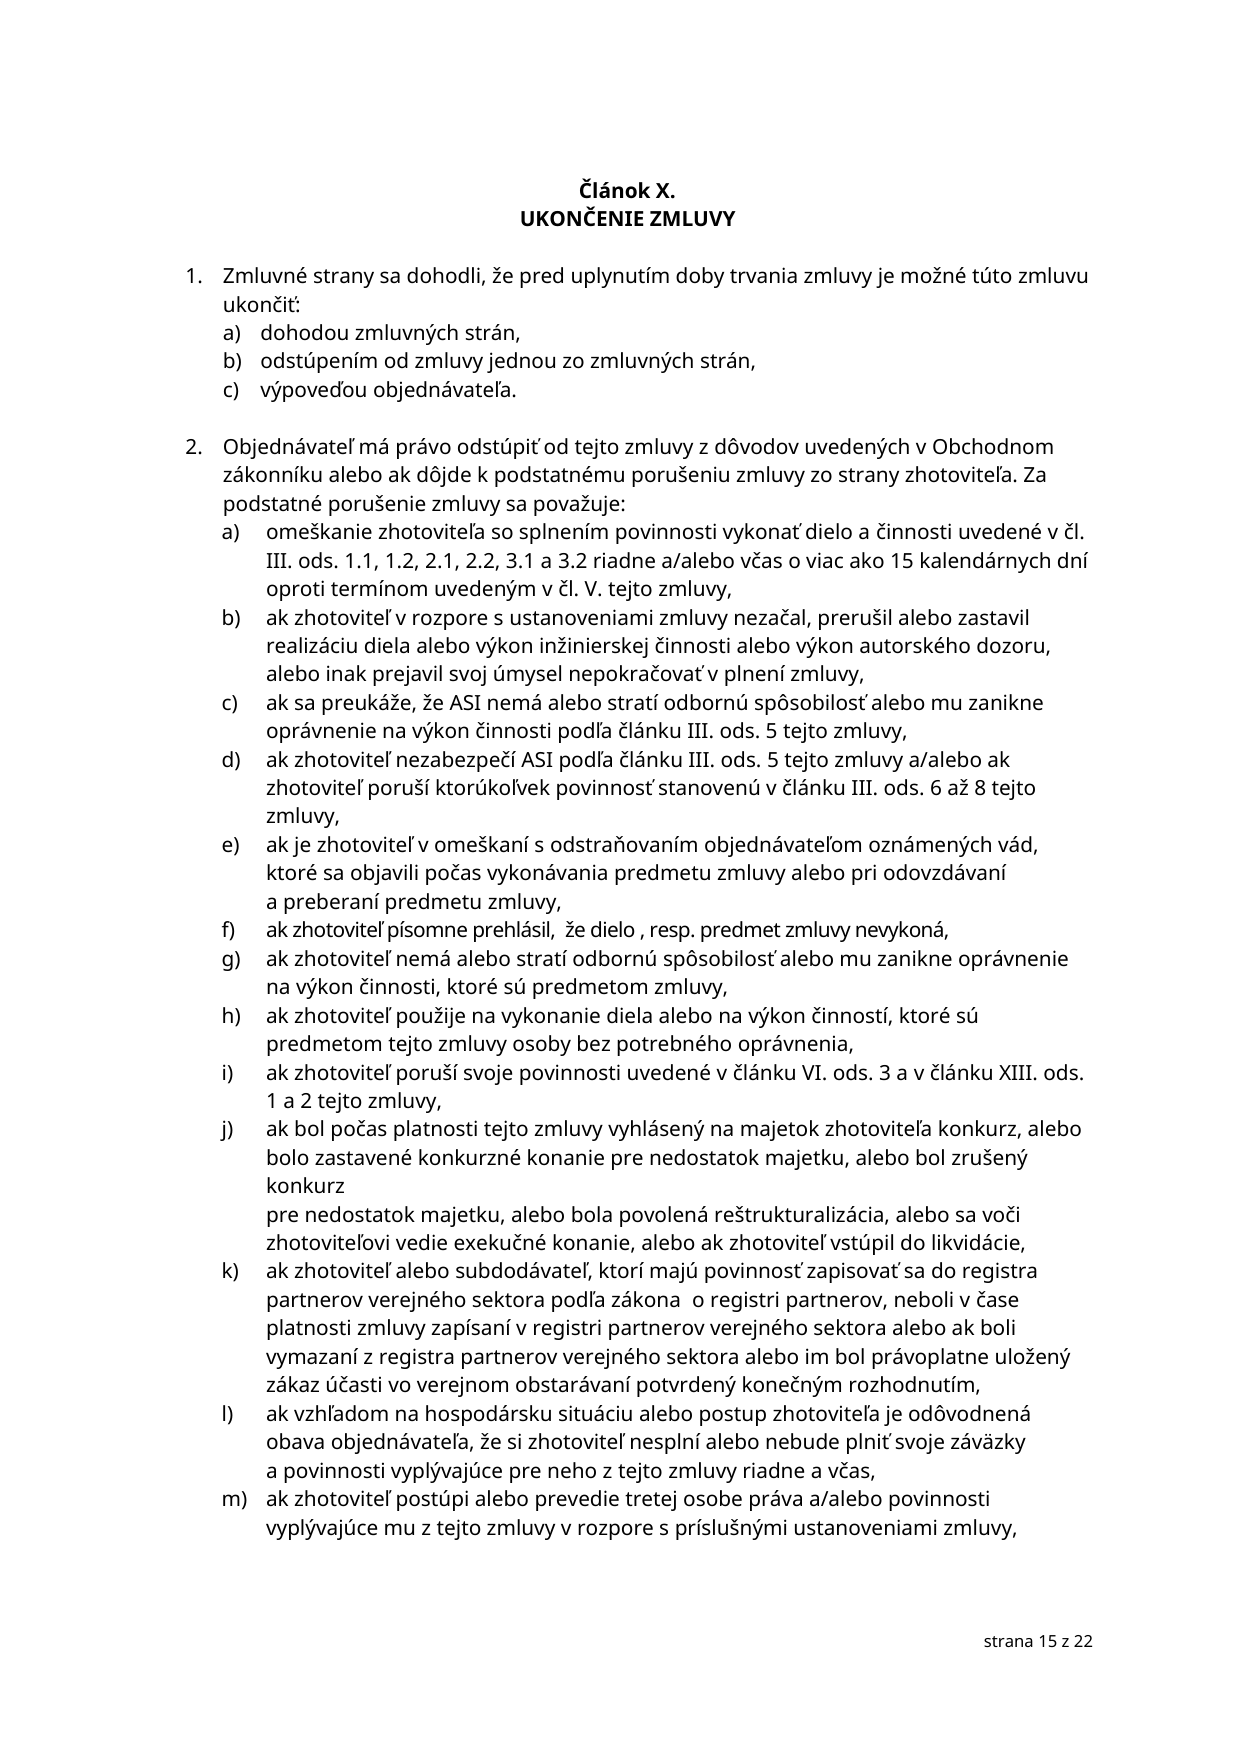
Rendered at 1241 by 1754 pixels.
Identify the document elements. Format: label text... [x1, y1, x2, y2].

list Objednávateľ má právo odstúpiť od tejto zmluvy z dôvodov uvedených v Obchodnom zákonníku alebo ak dôjde k podstatnému porušeniu zmluvy zo strany zhotoviteľa. Za podstatné porušenie zmluvy sa považuje: [185, 432, 1093, 517]
list ak bol počas platnosti tejto zmluvy vyhlásený na majetok zhotoviteľa konkurz, alebo bolo zastavené konkurzné konanie pre nedostatok majetku, alebo bol zrušený konkurz pre nedostatok majetku, alebo bola povolená reštrukturalizácia, alebo sa voči zhotoviteľovi vedie exekučné konanie, alebo ak zhotoviteľ vstúpil do likvidácie, [221, 1114, 1093, 1257]
list ak vzhľadom na hospodársku situáciu alebo postup zhotoviteľa je odôvodnená obava objednávateľa, že si zhotoviteľ nesplní alebo nebude plniť svoje záväzky a povinnosti vyplývajúce pre neho z tejto zmluvy riadne a včas, [221, 1399, 1093, 1484]
list ak zhotoviteľ nemá alebo stratí odbornú spôsobilosť alebo mu zanikne oprávnenie na výkon činnosti, ktoré sú predmetom zmluvy, [221, 944, 1093, 1001]
list ak zhotoviteľ použije na vykonanie diela alebo na výkon činností, ktoré sú predmetom tejto zmluvy osoby bez potrebného oprávnenia, [221, 1001, 1093, 1058]
text Článok X. [162, 176, 1093, 204]
list UKONČENIE ZMLUVY [162, 204, 1093, 233]
list ak zhotoviteľ postúpi alebo prevedie tretej osobe práva a/alebo povinnosti vyplývajúce mu z tejto zmluvy v rozpore s príslušnými ustanoveniami zmluvy, [221, 1484, 1093, 1541]
list ak zhotoviteľ nezabezpečí ASI podľa článku III. ods. 5 tejto zmluvy a/alebo ak zhotoviteľ poruší ktorúkoľvek povinnosť stanovenú v článku III. ods. 6 až 8 tejto zmluvy, [221, 745, 1093, 830]
list omeškanie zhotoviteľa so splnením povinnosti vykonať dielo a činnosti uvedené v čl. III. ods. 1.1, 1.2, 2.1, 2.2, 3.1 a 3.2 riadne a/alebo včas o viac ako 15 kalendárnych dní oproti termínom uvedeným v čl. V. tejto zmluvy, [221, 517, 1093, 603]
list ak je zhotoviteľ v omeškaní s odstraňovaním objednávateľom oznámených vád, ktoré sa objavili počas vykonávania predmetu zmluvy alebo pri odovzdávaní a preberaní predmetu zmluvy, [221, 830, 1093, 915]
list ak zhotoviteľ písomne prehlásil, že dielo , resp. predmet zmluvy nevykoná, [221, 915, 1093, 944]
list odstúpením od zmluvy jednou zo zmluvných strán, [223, 347, 1093, 375]
list ak zhotoviteľ alebo subdodávateľ, ktorí majú povinnosť zapisovať sa do registra partnerov verejného sektora podľa zákona o registri partnerov, neboli v čase platnosti zmluvy zapísaní v registri partnerov verejného sektora alebo ak boli vymazaní z registra partnerov verejného sektora alebo im bol právoplatne uložený zákaz účasti vo verejnom obstarávaní potvrdený konečným rozhodnutím, [221, 1257, 1093, 1399]
list ak sa preukáže, že ASI nemá alebo stratí odbornú spôsobilosť alebo mu zanikne oprávnenie na výkon činnosti podľa článku III. ods. 5 tejto zmluvy, [221, 688, 1093, 745]
list výpoveďou objednávateľa. [223, 375, 1093, 403]
list dohodou zmluvných strán, [223, 318, 1093, 347]
list ak zhotoviteľ poruší svoje povinnosti uvedené v článku VI. ods. 3 a v článku XIII. ods. 1 a 2 tejto zmluvy, [221, 1058, 1093, 1114]
list ak zhotoviteľ v rozpore s ustanoveniami zmluvy nezačal, prerušil alebo zastavil realizáciu diela alebo výkon inžinierskej činnosti alebo výkon autorského dozoru, alebo inak prejavil svoj úmysel nepokračovať v plnení zmluvy, [221, 603, 1093, 688]
list Zmluvné strany sa dohodli, že pred uplynutím doby trvania zmluvy je možné túto zmluvu ukončiť: [185, 261, 1093, 318]
